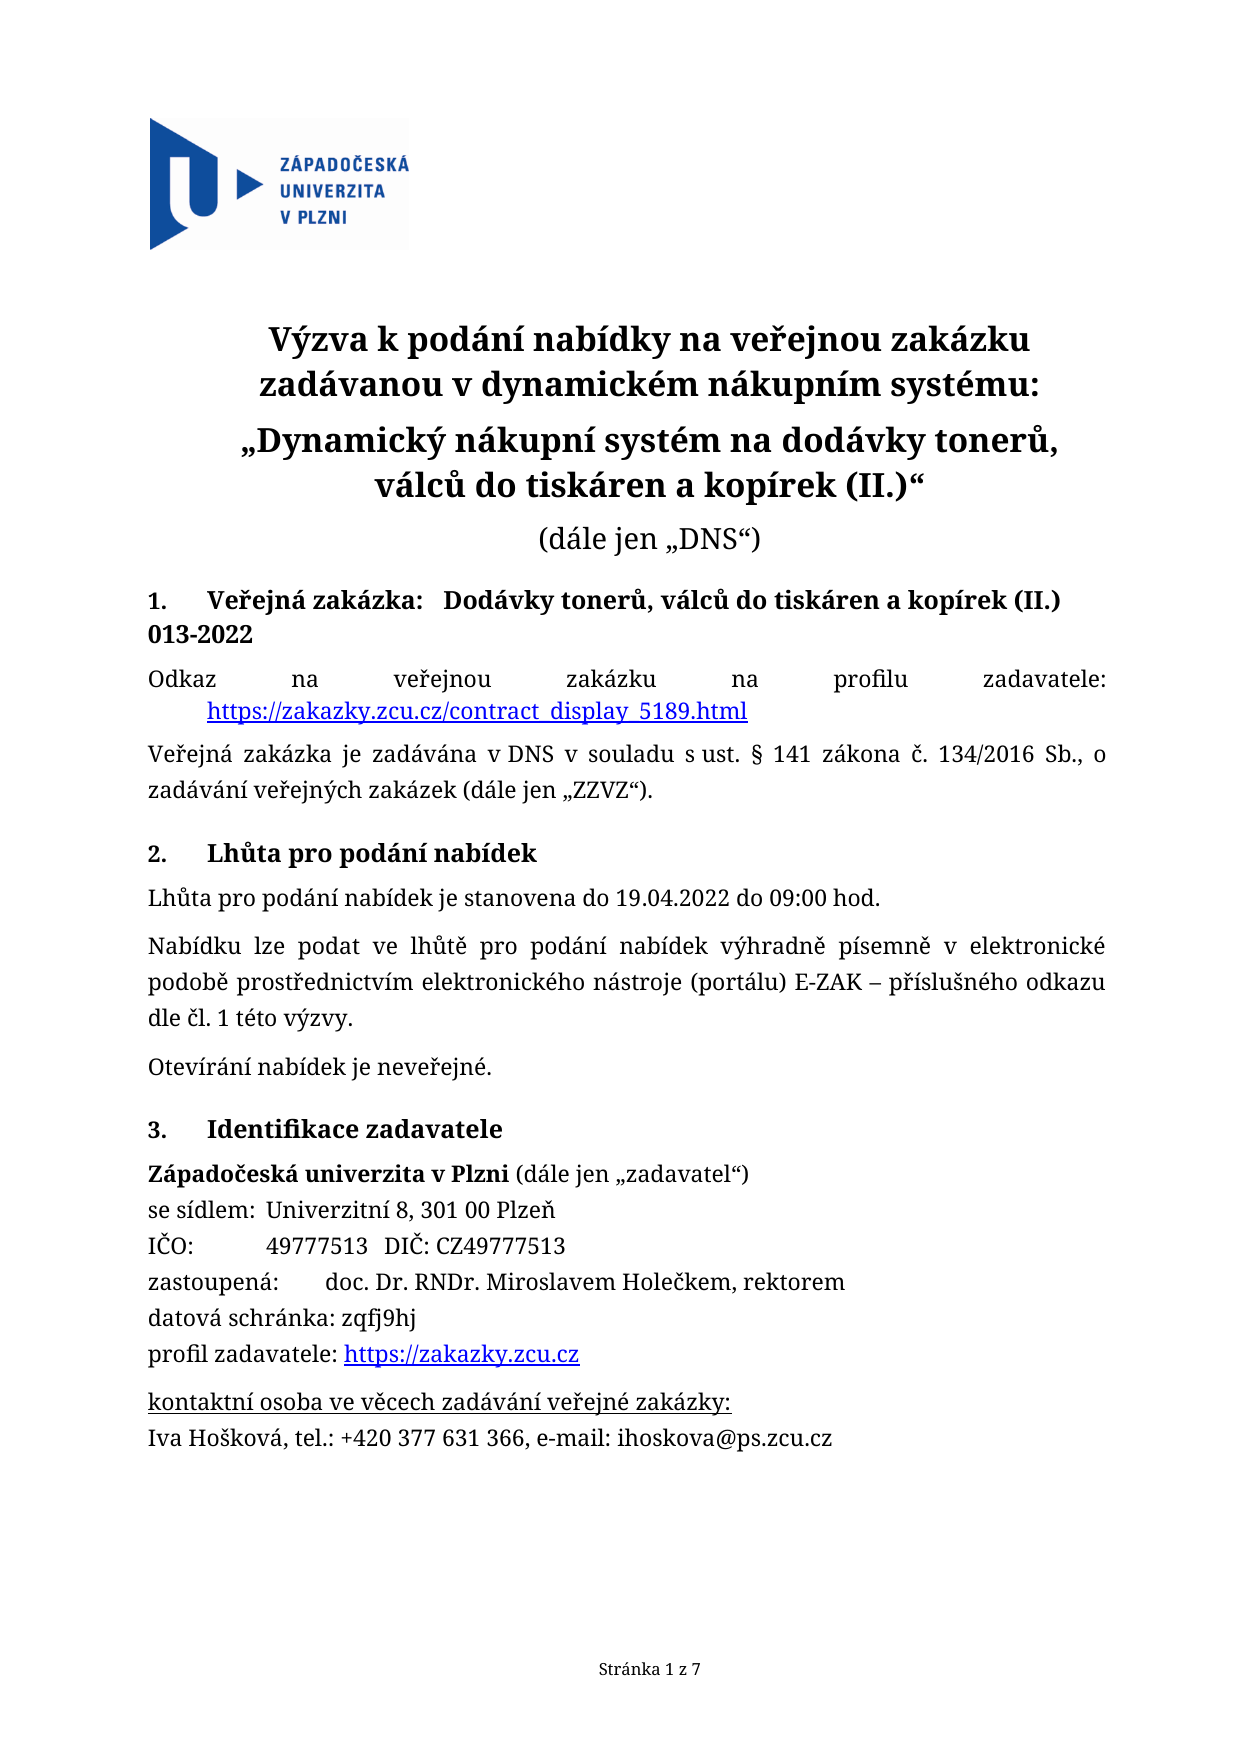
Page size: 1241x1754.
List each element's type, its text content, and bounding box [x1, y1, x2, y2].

text Lhůta pro podání nabídek je stanovena do 19.04.2022 do 09:00 hod. [148, 882, 1107, 913]
subtitle Veřejná zakázka: Dodávky tonerů, válců do tiskáren a kopírek (II.) 013-2022 [148, 583, 1107, 651]
text Nabídku lze podat ve lhůtě pro podání nabídek výhradně písemně v elektronické podobě prostřednictvím elektronického nástroje (portálu) E-ZAK – příslušného odkazu dle čl. 1 této výzvy. [148, 930, 1107, 1033]
text Iva Hošková, tel.: +420 377 631 366, e-mail: ihoskova@ps.zcu.cz [148, 1422, 1107, 1453]
text Západočeská univerzita v Plzni (dále jen „zadavatel“) [148, 1158, 1107, 1189]
text IČO: 49777513 DIČ: CZ49777513 [148, 1230, 1107, 1261]
text datová schránka: zqfj9hj [148, 1302, 1107, 1333]
text Otevírání nabídek je neveřejné. [148, 1051, 1107, 1082]
text (dále jen „DNS“) [192, 518, 1107, 558]
picture [150, 118, 409, 250]
text kontaktní osoba ve věcech zadávání veřejné zakázky: [148, 1386, 1107, 1417]
text profil zadavatele: https://zakazky.zcu.cz [148, 1338, 1107, 1369]
subtitle Identifikace zadavatele [148, 1112, 1107, 1146]
text „Dynamický nákupní systém na dodávky tonerů, válců do tiskáren a kopírek (II.)“ [192, 417, 1107, 508]
text Veřejná zakázka je zadávána v DNS v souladu s ust. § 141 zákona č. 134/2016 Sb., o zadávání veřejných zakázek (dále jen „ZZVZ“). [148, 738, 1107, 806]
subtitle Lhůta pro podání nabídek [148, 835, 1107, 869]
text Výzva k podání nabídky na veřejnou zakázku zadávanou v dynamickém nákupním systému: [192, 316, 1107, 406]
text se sídlem: Univerzitní 8, 301 00 Plzeň [148, 1194, 1107, 1225]
text zastoupená: doc. Dr. RNDr. Miroslavem Holečkem, rektorem [148, 1266, 1107, 1297]
text Odkaz na veřejnou zakázku na profilu zadavatele: https://zakazky.zcu.cz/contract_display_5189.html [148, 663, 1107, 726]
